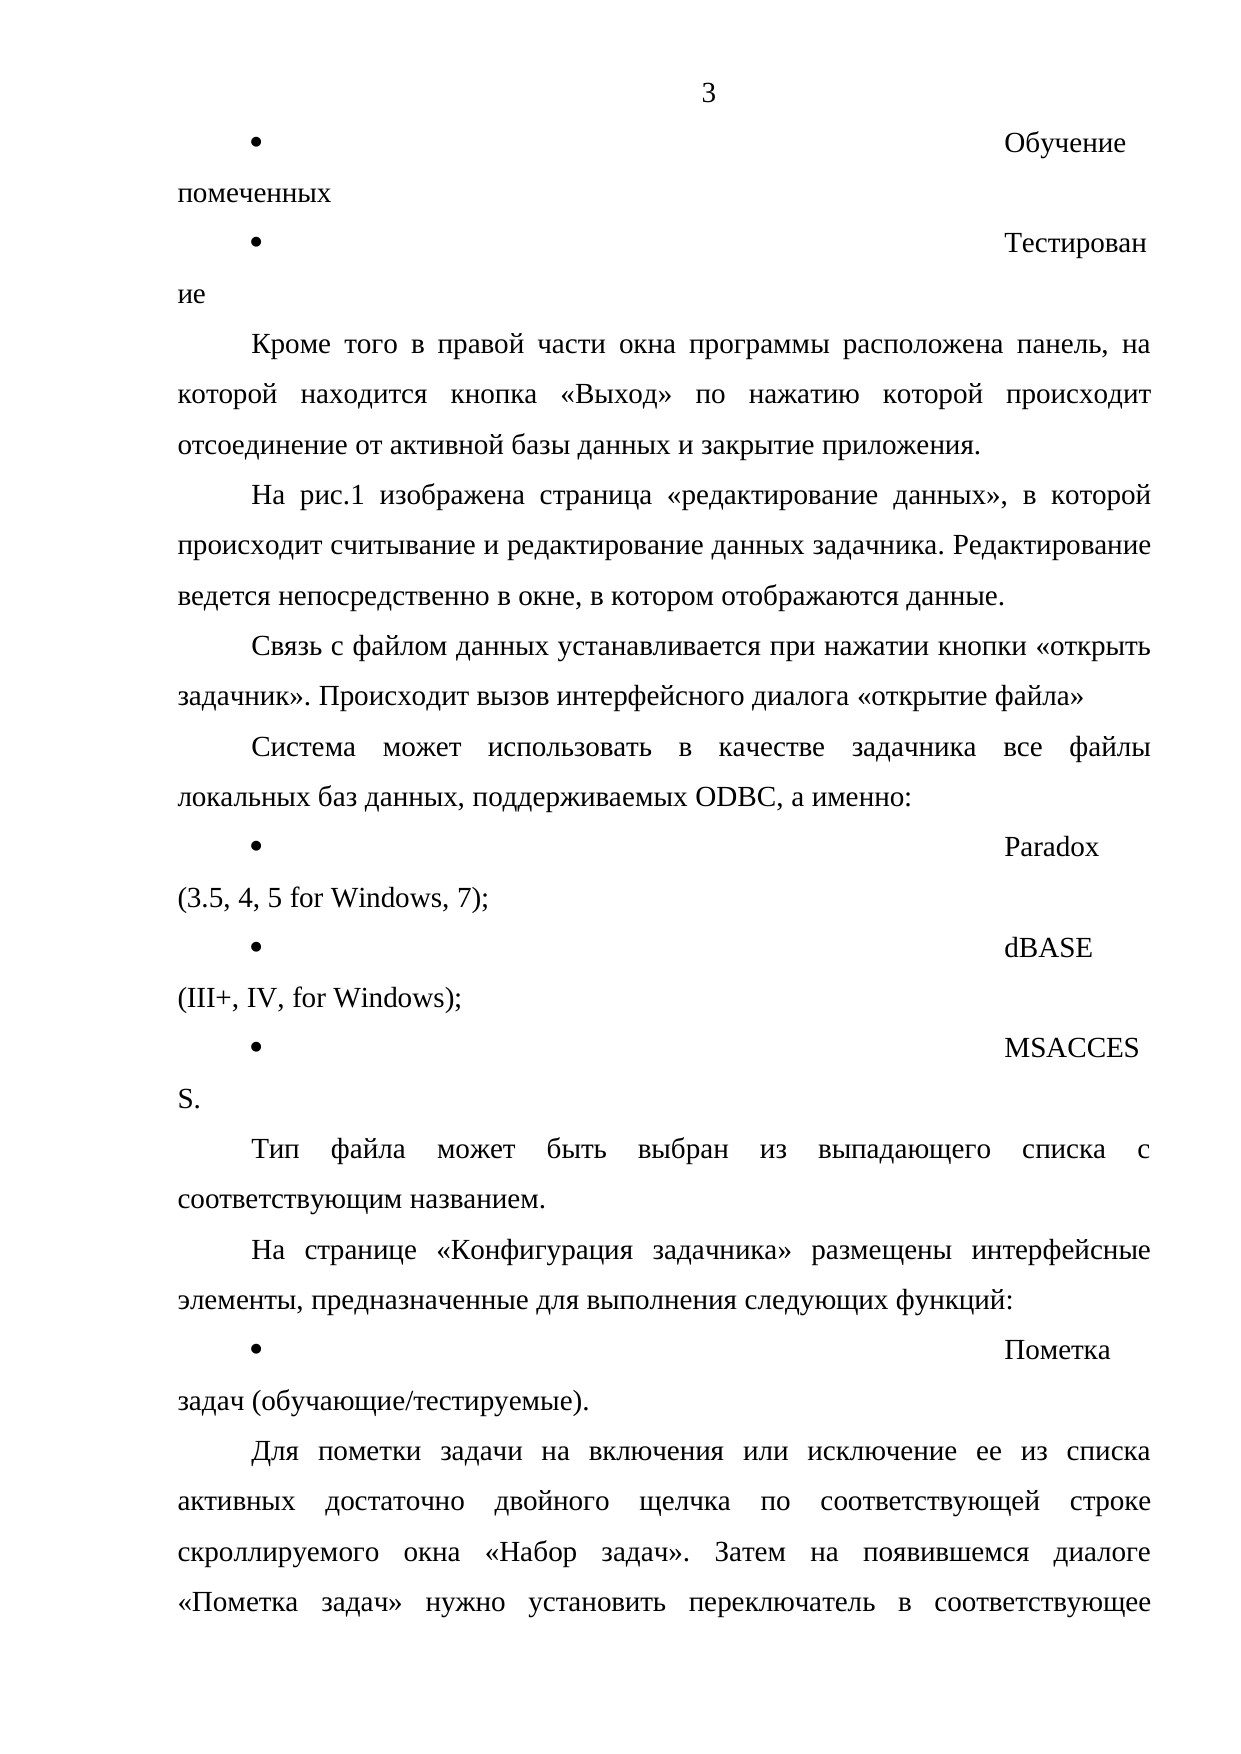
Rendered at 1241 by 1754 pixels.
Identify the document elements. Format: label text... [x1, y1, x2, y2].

list Тестирование [177, 226, 1152, 310]
text Тип файла может быть выбран из выпадающего списка с соответствующим названием. [177, 1131, 1152, 1215]
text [177, 1433, 1152, 1618]
text На рис.1 изображена страница «редактирование данных», в которой происходит считывание и редактирование данных задачника. Редактирование ведется непосредственно в окне, в котором отображаются данные. [177, 477, 1152, 612]
list dBASE (III+, IV, for Windows); [177, 930, 1152, 1014]
text Система может использовать в качестве задачника все файлы локальных баз данных, поддерживаемых ODBC, а именно: [177, 729, 1152, 813]
list Paradox (3.5, 4, 5 for Windows, 7); [177, 829, 1152, 913]
text Кроме того в правой части окна программы расположена панель, на которой находится кнопка «Выход» по нажатию которой происходит отсоединение от активной базы данных и закрытие приложения. [177, 326, 1152, 461]
text На странице «Конфигурация задачника» размещены интерфейсные элементы, предназначенные для выполнения следующих функций: [177, 1232, 1152, 1316]
list Пометка задач (обучающие/тестируемые). [177, 1333, 1152, 1417]
text Связь с файлом данных устанавливается при нажатии кнопки «открыть задачник». Происходит вызов интерфейсного диалога «открытие файла» [177, 628, 1152, 712]
list Обучение помеченных [177, 125, 1152, 209]
list MSACCESS. [177, 1031, 1152, 1115]
